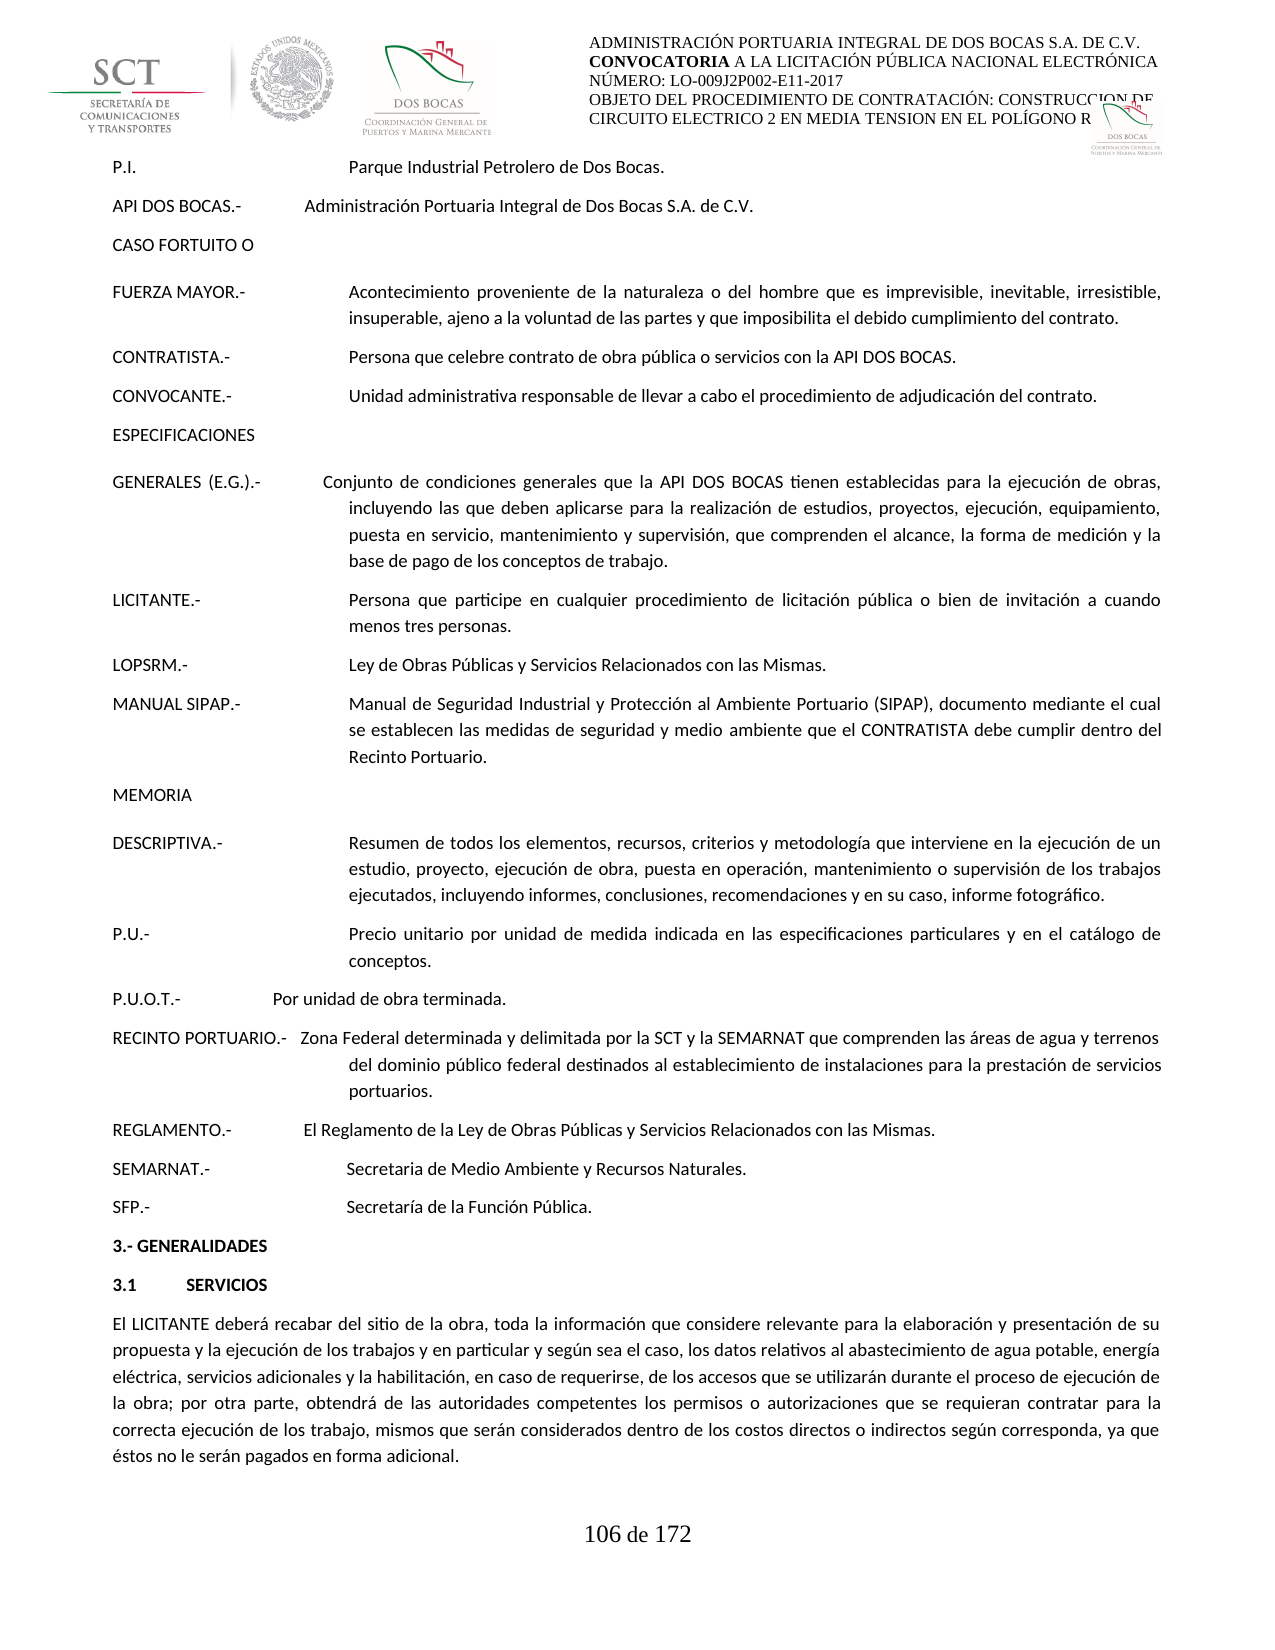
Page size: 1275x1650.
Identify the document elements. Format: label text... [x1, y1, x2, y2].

text CONTRATISTA.- Persona que celebre contrato de obra pública o servicios con la API DOS BOCAS. [112, 345, 1162, 368]
picture [362, 41, 492, 137]
text El LICITANTE deberá recabar del sitio de la obra, toda la información que considere relevante para la elaboración y presentación de su propuesta y la ejecución de los trabajos y en particular y según sea el caso, los datos relativos al abastecimiento de agua potable, energía eléctrica, servicios adicionales y la habilitación, en caso de requerirse, de los accesos que se utilizarán durante el proceso de ejecución de la obra; por otra parte, obtendrá de las autoridades competentes los permisos o autorizaciones que se requieran contratar para la correcta ejecución de los trabajo, mismos que serán considerados dentro de los costos directos o indirectos según corresponda, ya que éstos no le serán pagados en forma adicional. [112, 1312, 1162, 1467]
text CONVOCANTE.- Unidad administrativa responsable de llevar a cabo el procedimiento de adjudicación del contrato. [112, 384, 1162, 407]
picture [1090, 101, 1163, 155]
text MEMORIA [112, 784, 1162, 807]
text RECINTO PORTUARIO.- Zona Federal determinada y delimitada por la SCT y la SEMARNAT que comprenden las áreas de agua y terrenos del dominio público federal destinados al establecimiento de instalaciones para la prestación de servicios portuarios. [112, 1026, 1162, 1102]
text CASO FORTUITO O [112, 233, 1162, 256]
text MANUAL SIPAP.- Manual de Seguridad Industrial y Protección al Ambiente Portuario (SIPAP), documento mediante el cual se establecen las medidas de seguridad y medio ambiente que el CONTRATISTA debe cumplir dentro del Recinto Portuario. [112, 692, 1162, 768]
text API DOS BOCAS.- Administración Portuaria Integral de Dos Bocas S.A. de C.V. [112, 194, 1162, 217]
text 3.- GENERALIDADES [112, 1234, 1162, 1257]
text LOPSRM.- Ley de Obras Públicas y Servicios Relacionados con las Mismas. [112, 653, 1162, 676]
text SFP.- Secretaría de la Función Pública. [112, 1196, 1162, 1219]
text DESCRIPTIVA.- Resumen de todos los elementos, recursos, criterios y metodología que interviene en la ejecución de un estudio, proyecto, ejecución de obra, puesta en operación, mantenimiento o supervisión de los trabajos ejecutados, incluyendo informes, conclusiones, recomendaciones y en su caso, informe fotográfico. [112, 831, 1162, 906]
picture [32, 21, 342, 137]
text LICITANTE.- Persona que participe en cualquier procedimiento de licitación pública o bien de invitación a cuando menos tres personas. [112, 588, 1162, 637]
text ESPECIFICACIONES [112, 423, 1162, 446]
text P.U.- Precio unitario por unidad de medida indicada en las especificaciones particulares y en el catálogo de conceptos. [112, 922, 1162, 972]
text SEMARNAT.- Secretaria de Medio Ambiente y Recursos Naturales. [112, 1157, 1162, 1180]
text P.U.O.T.- Por unidad de obra terminada. [112, 988, 1162, 1011]
text 3.1 SERVICIOS [112, 1273, 1162, 1296]
text FUERZA MAYOR.- Acontecimiento proveniente de la naturaleza o del hombre que es imprevisible, inevitable, irresistible, insuperable, ajeno a la voluntad de las partes y que imposibilita el debido cumplimiento del contrato. [112, 280, 1162, 329]
text GENERALES (E.G.).- Conjunto de condiciones generales que la API DOS BOCAS tienen establecidas para la ejecución de obras, incluyendo las que deben aplicarse para la realización de estudios, proyectos, ejecución, equipamiento, puesta en servicio, mantenimiento y supervisión, que comprenden el alcance, la forma de medición y la base de pago de los conceptos de trabajo. [112, 470, 1162, 572]
text P.I. Parque Industrial Petrolero de Dos Bocas. [112, 155, 1162, 178]
text REGLAMENTO.- El Reglamento de la Ley de Obras Públicas y Servicios Relacionados con las Mismas. [112, 1118, 1162, 1141]
